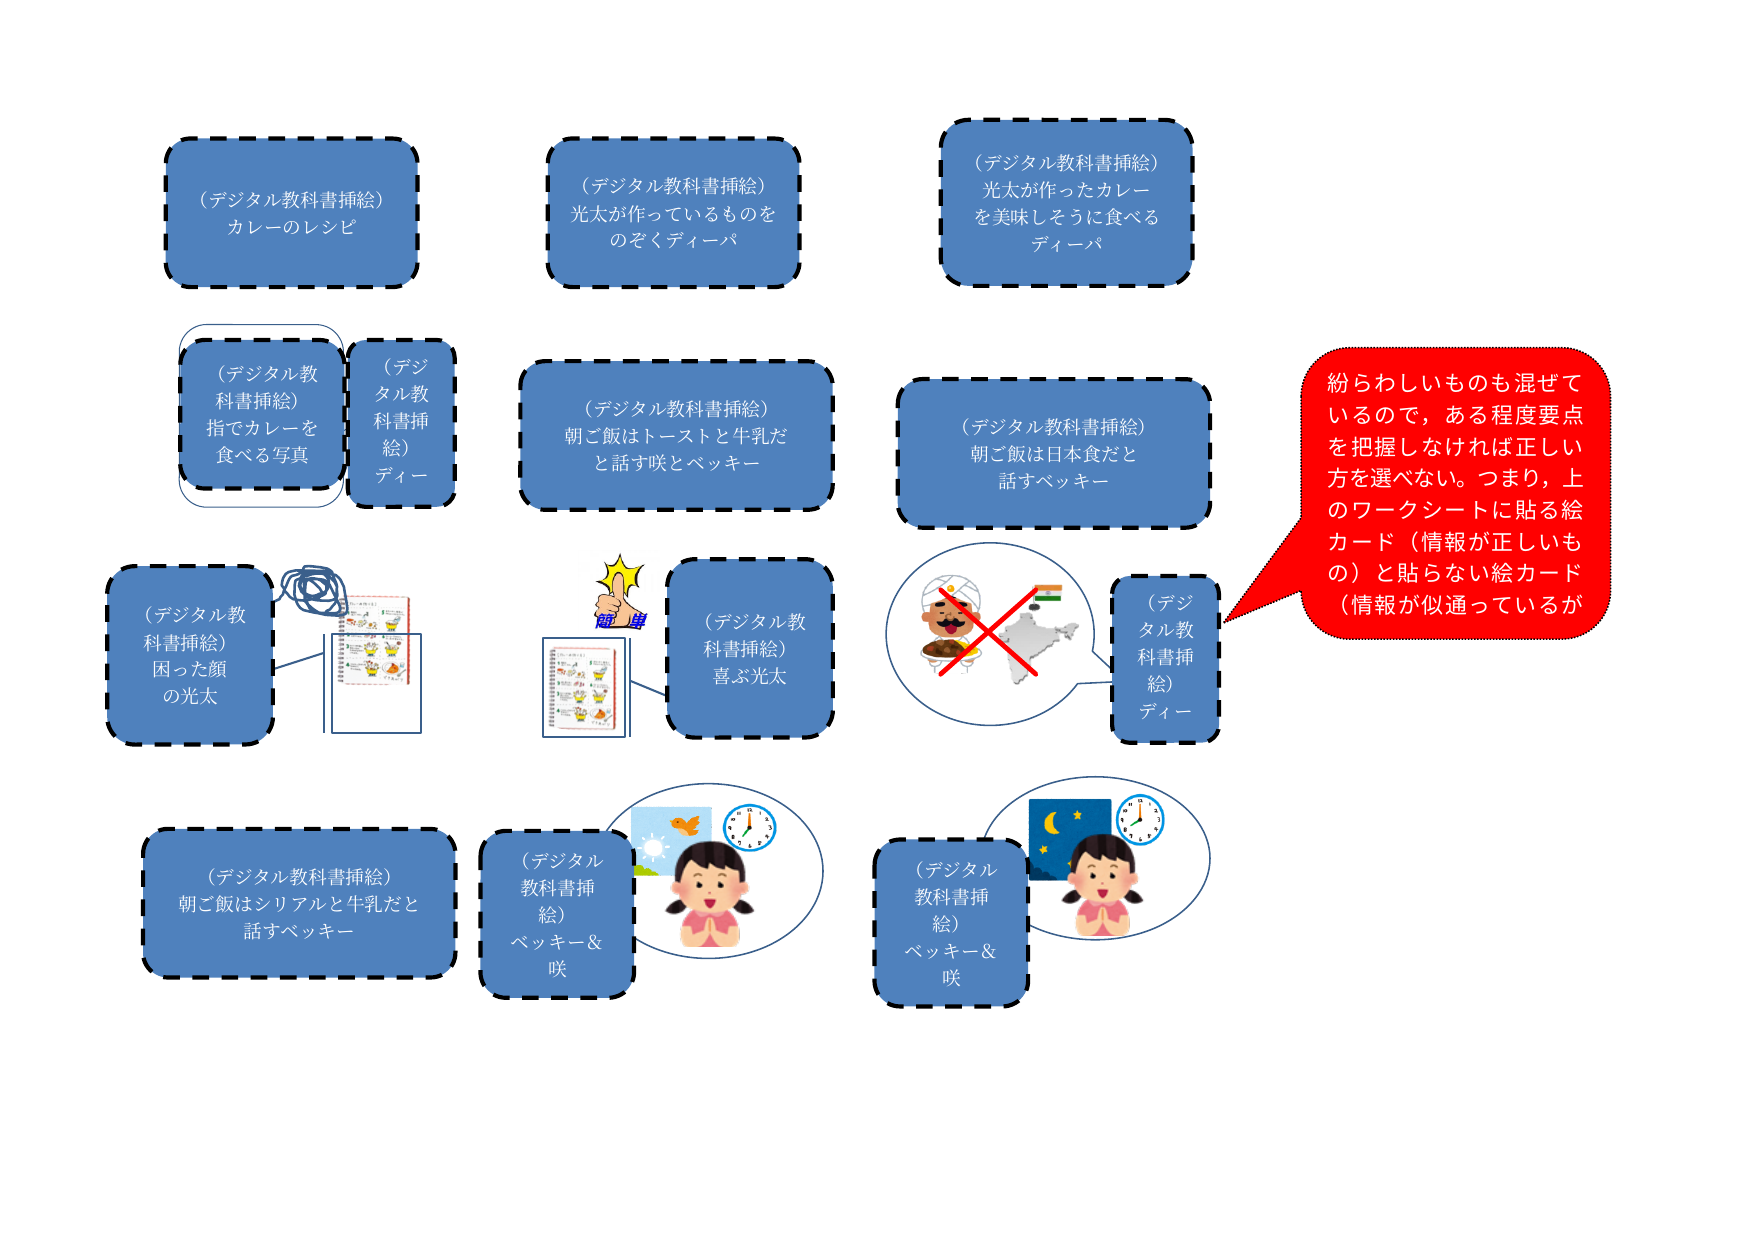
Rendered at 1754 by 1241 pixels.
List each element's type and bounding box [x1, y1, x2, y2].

picture [907, 571, 1082, 687]
table_cell [862, 753, 1228, 990]
picture [325, 636, 331, 683]
picture [331, 587, 424, 633]
picture [1147, 826, 1165, 846]
picture [1125, 841, 1133, 846]
picture [333, 635, 419, 694]
picture [1027, 797, 1112, 881]
table_cell [862, 325, 1228, 532]
picture [1119, 798, 1165, 842]
picture [338, 586, 346, 613]
picture [751, 803, 777, 822]
table_cell [471, 753, 862, 990]
picture [1115, 824, 1123, 840]
table_cell [93, 753, 471, 990]
picture [578, 550, 660, 633]
picture [537, 638, 629, 737]
table_cell [471, 532, 862, 752]
picture [722, 803, 773, 849]
picture [1115, 793, 1137, 816]
picture [722, 831, 742, 852]
table_header [471, 89, 862, 325]
table_cell [93, 325, 471, 532]
table_cell [471, 325, 862, 532]
picture [629, 805, 712, 876]
picture [758, 834, 777, 852]
table_header [93, 89, 471, 325]
table_cell [862, 532, 1228, 752]
picture [1143, 793, 1165, 813]
table_header [862, 89, 1228, 325]
table_cell [93, 532, 471, 752]
